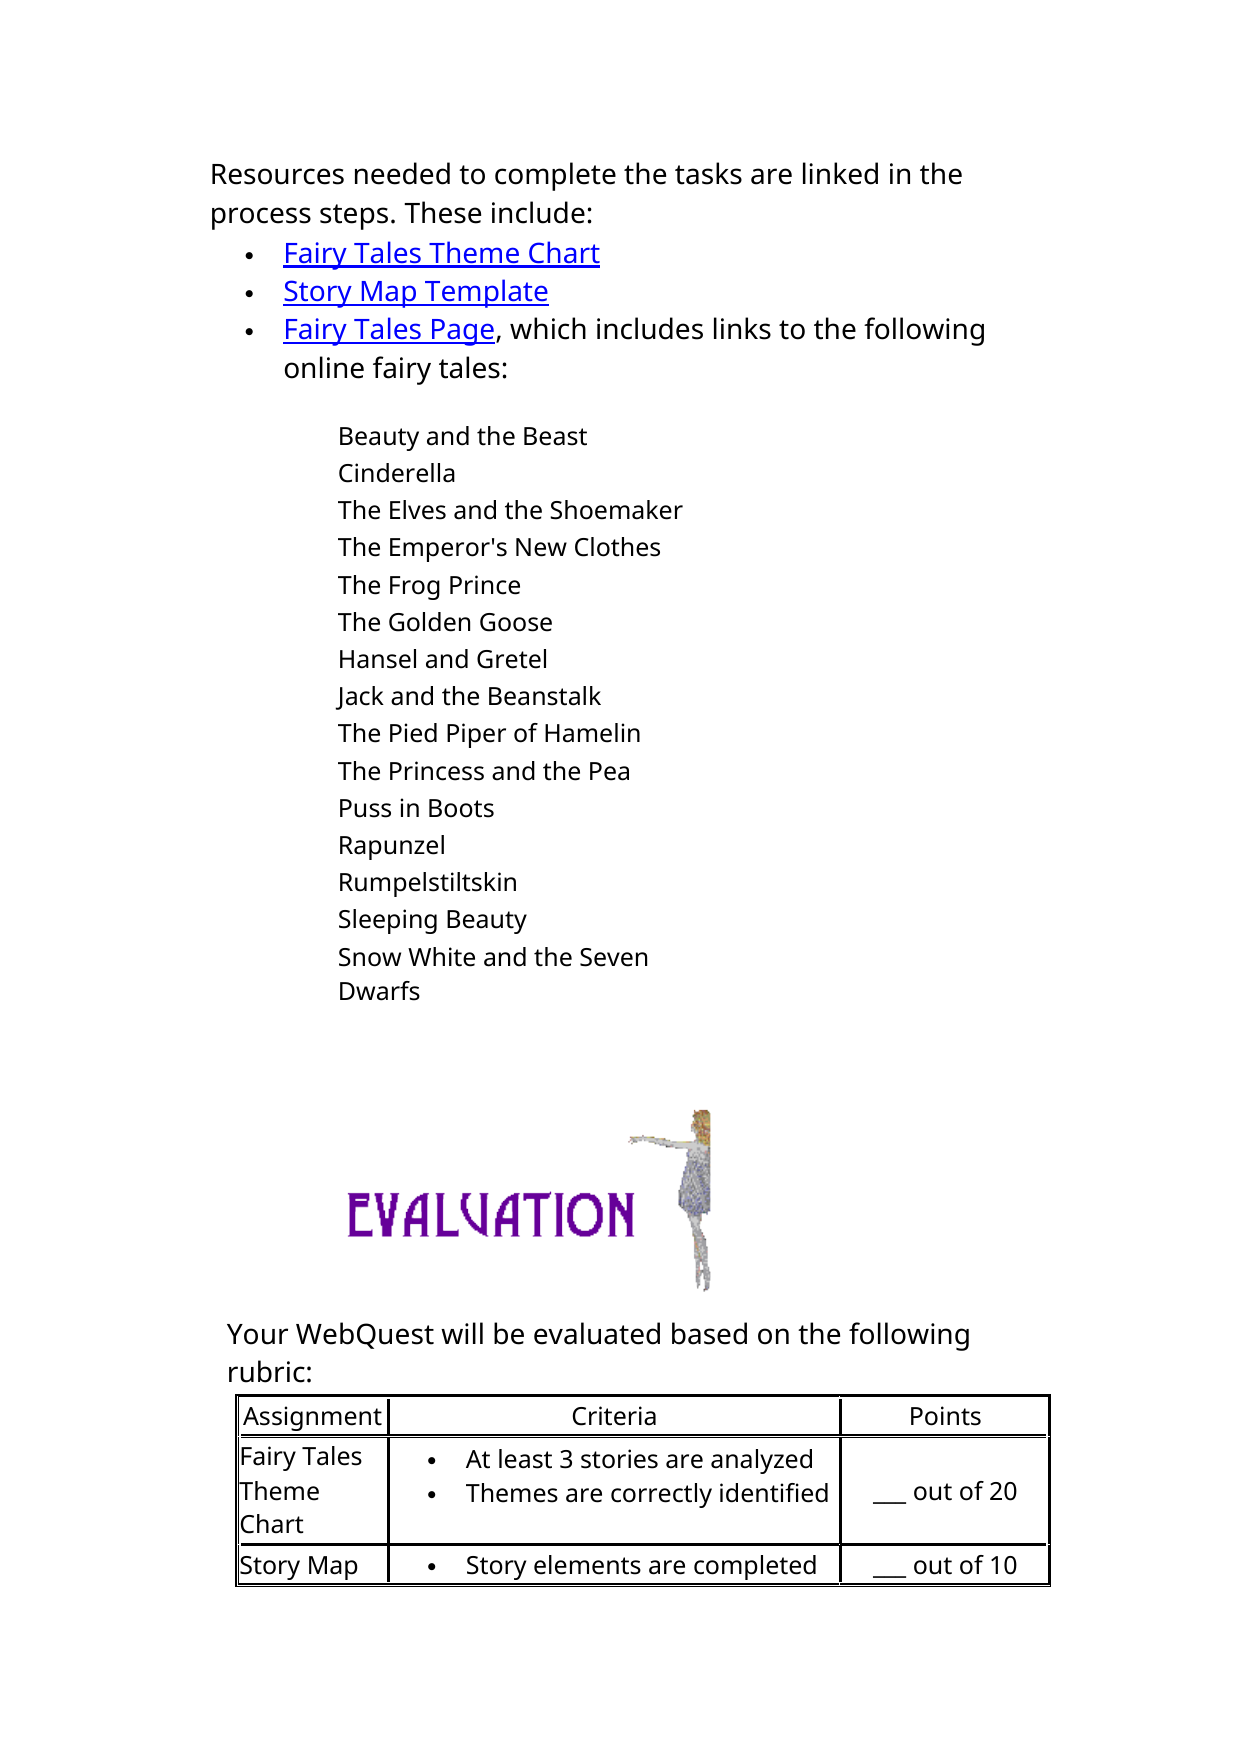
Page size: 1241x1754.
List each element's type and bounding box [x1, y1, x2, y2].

table_header [205, 150, 1053, 1309]
picture [337, 1099, 711, 1303]
table_cell [205, 1309, 1053, 1591]
